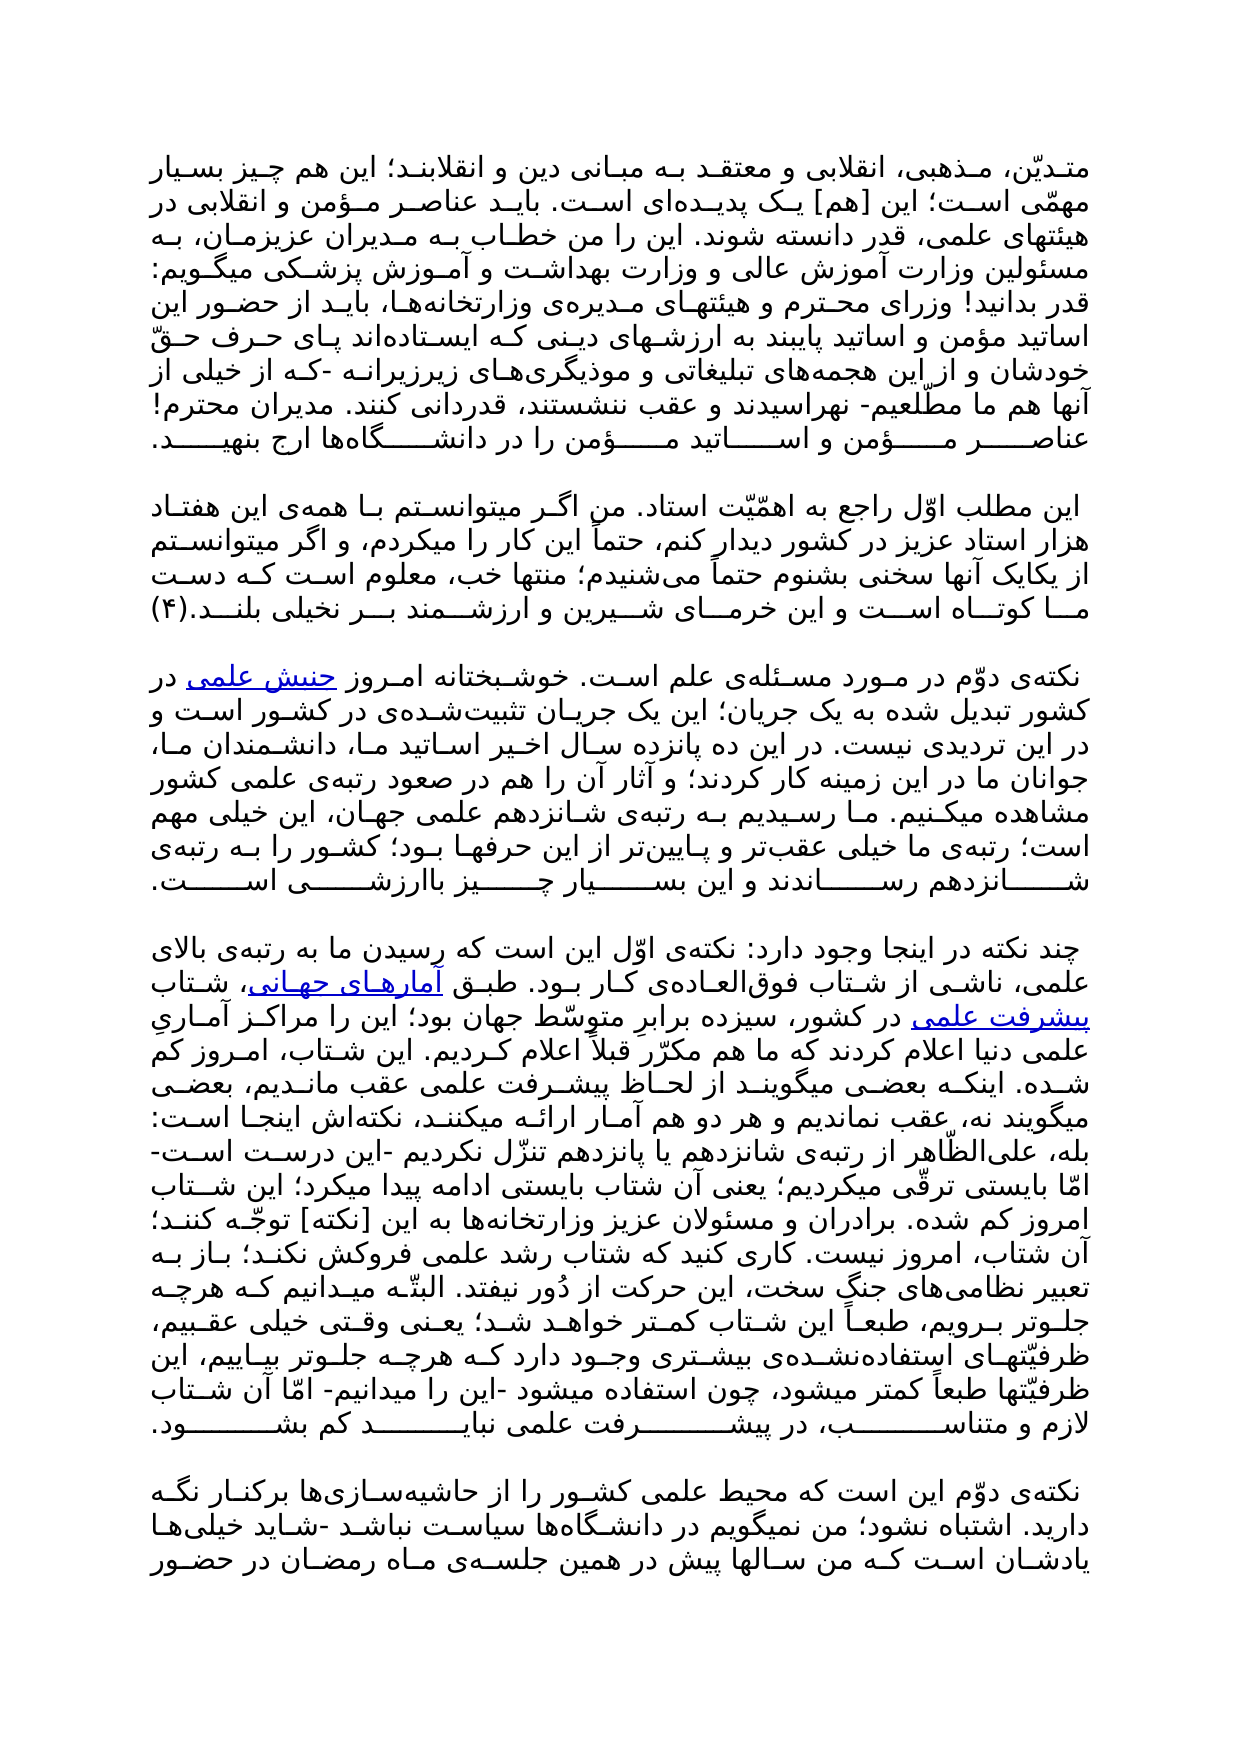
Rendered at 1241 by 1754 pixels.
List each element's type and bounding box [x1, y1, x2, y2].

text [150, 150, 1090, 1576]
